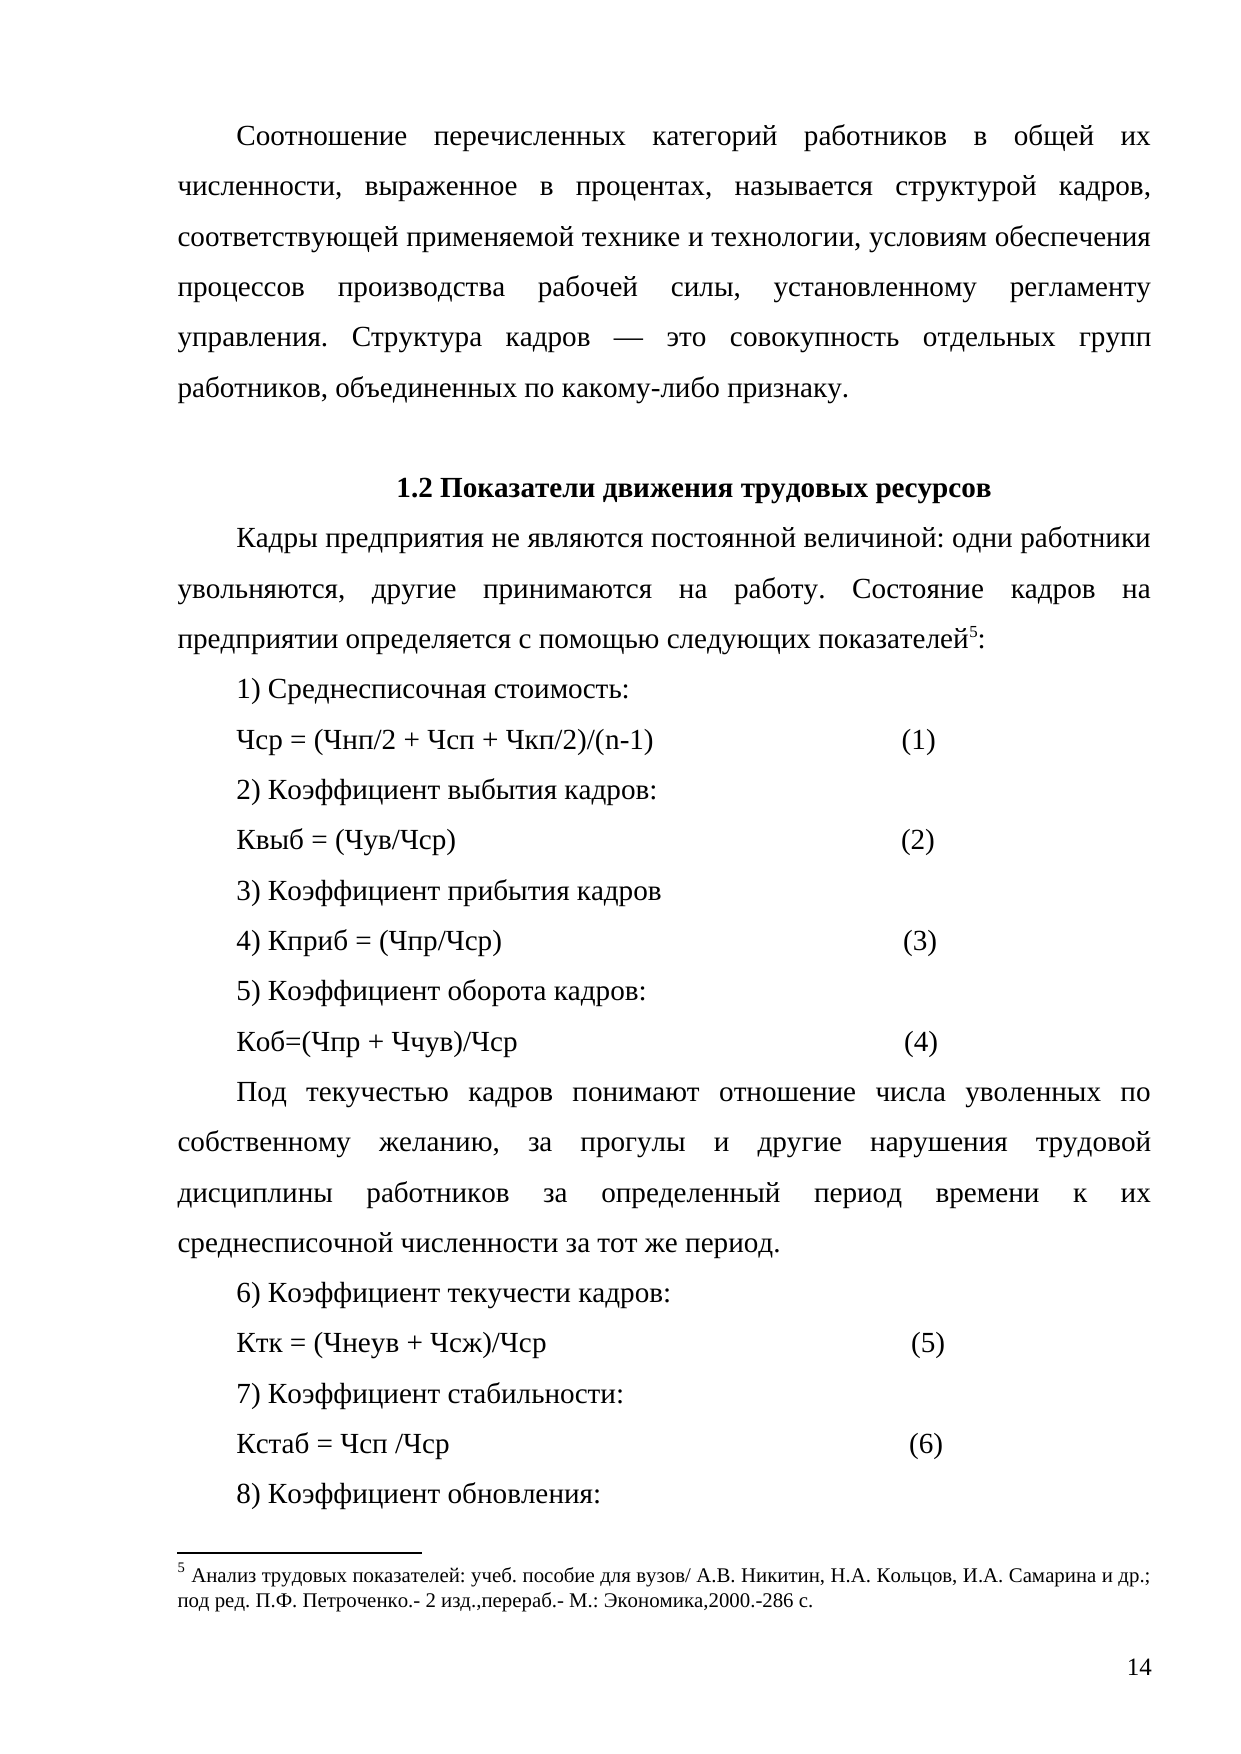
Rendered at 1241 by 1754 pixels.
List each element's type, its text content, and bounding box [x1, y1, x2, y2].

text Кадры предприятия не являются постоянной величиной: одни работники увольняются, другие принимаются на работу. Состояние кадров на предприятии определяется с помощью следующих показателей: [177, 521, 1152, 655]
text 7) Коэффициент стабильности: [177, 1376, 1152, 1409]
text 2) Коэффициент выбытия кадров: [177, 772, 1152, 806]
text Ктк = (Чнеув + Чсж)/Чср (5) [177, 1326, 1152, 1359]
text 4) Кприб = (Чпр/Чср) (3) [177, 923, 1152, 957]
text 5) Коэффициент оборота кадров: [177, 973, 1152, 1007]
text Чср = (Чнп/2 + Чсп + Чкп/2)/(n-1) (1) [177, 722, 1152, 755]
text Квыб = (Чув/Чср) (2) [177, 822, 1152, 856]
text 8) Коэффициент обновления: [177, 1477, 1152, 1510]
text 3) Коэффициент прибытия кадров [177, 873, 1152, 906]
text Соотношение перечисленных категорий работников в общей их численности, выраженное в процентах, называется структурой кадров, соответствующей применяемой технике и технологии, условиям обеспечения процессов производства рабочей силы, установленному регламенту управления. Структура кадров — это совокупность отдельных групп работников, объединенных по какому-либо признаку. [177, 118, 1152, 403]
text Коб=(Чпр + Ччув)/Чср (4) [177, 1024, 1152, 1057]
text 1) Среднесписочная стоимость: [177, 672, 1152, 705]
text Кстаб = Чсп /Чср (6) [177, 1426, 1152, 1460]
text Под текучестью кадров понимают отношение числа уволенных по собственному желанию, за прогулы и другие нарушения трудовой дисциплины работников за определенный период времени к их среднесписочной численности за тот же период. [177, 1074, 1152, 1258]
text 6) Коэффициент текучести кадров: [177, 1275, 1152, 1309]
text 1.2 Показатели движения трудовых ресурсов [177, 470, 1152, 504]
